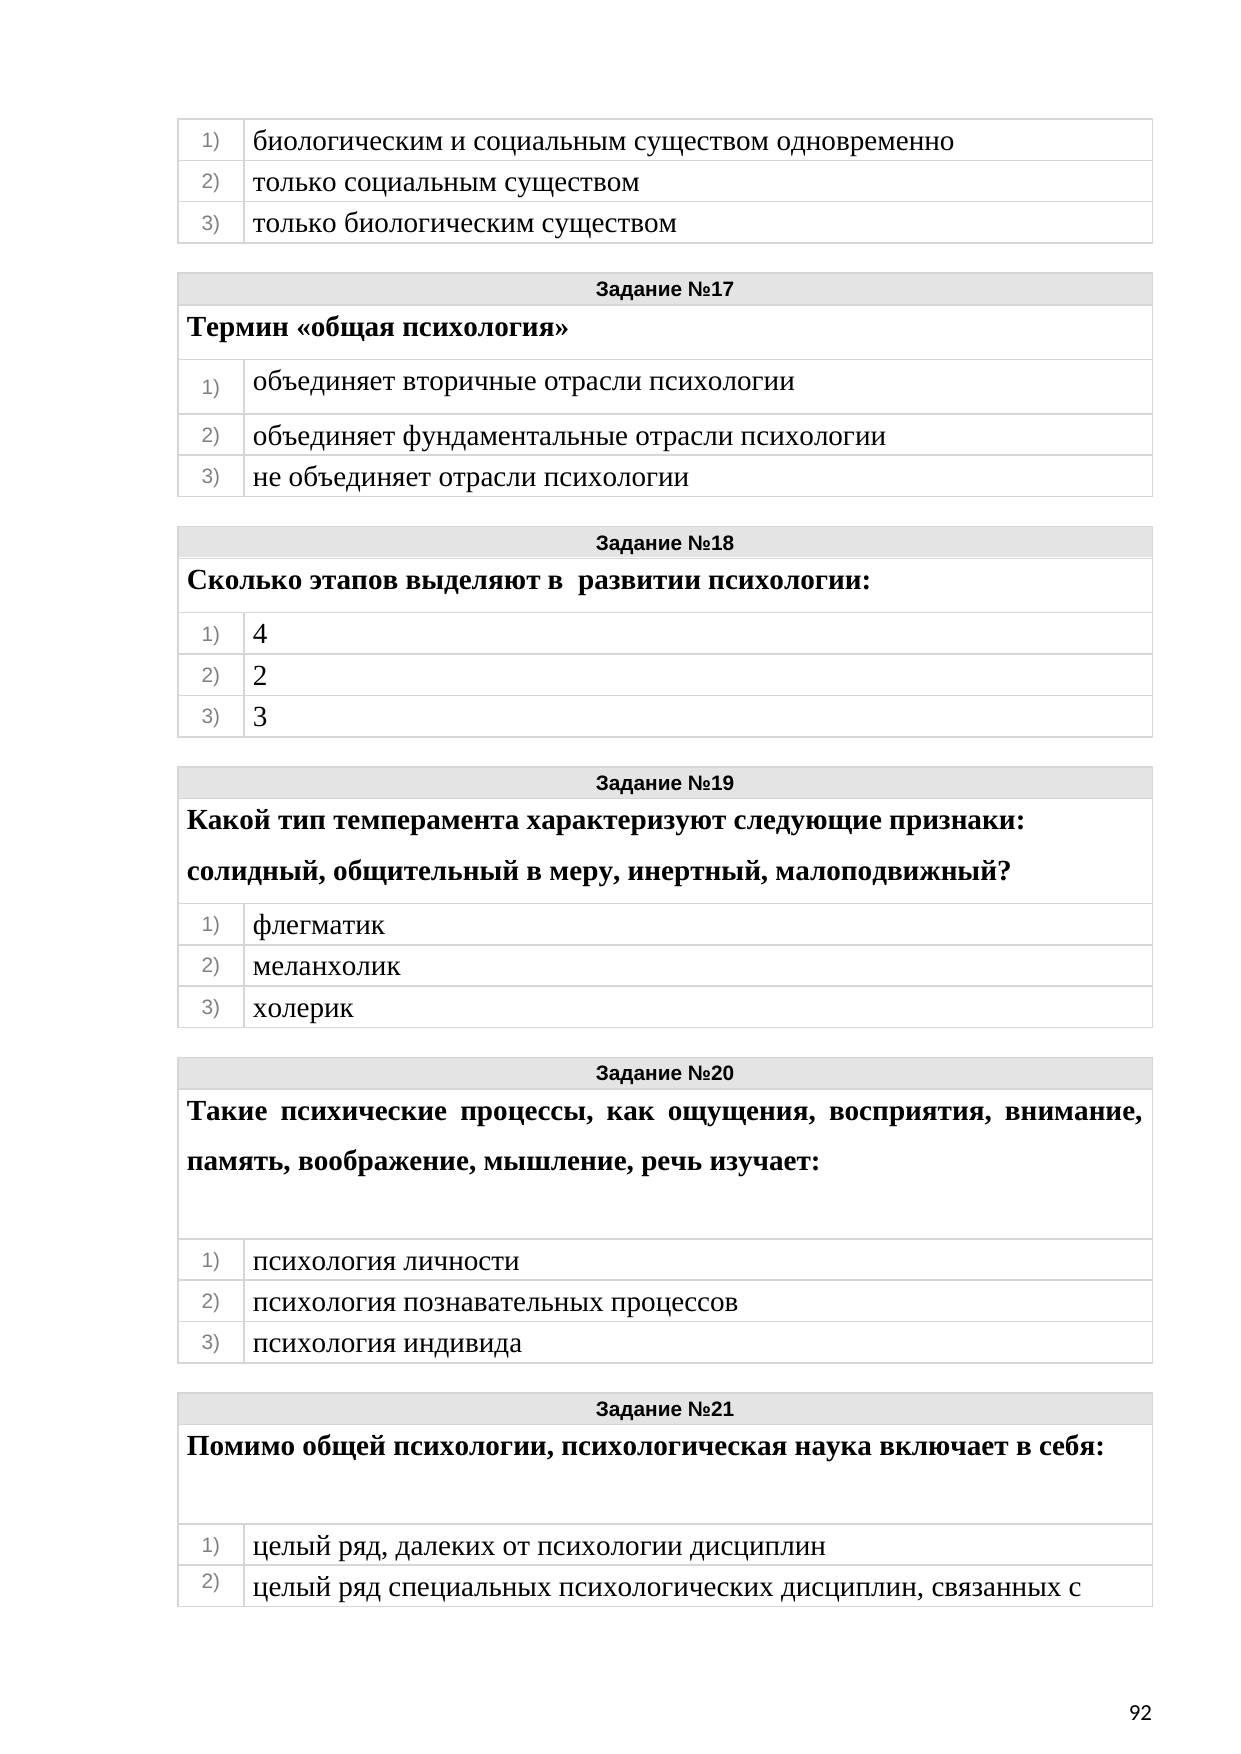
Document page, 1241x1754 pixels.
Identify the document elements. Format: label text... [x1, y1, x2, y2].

table_cell 2) [179, 1281, 243, 1321]
table_header Задание №18 [179, 527, 1152, 557]
table_header Задание №21 [179, 1394, 1152, 1424]
table_cell 1) [179, 1240, 243, 1279]
table_cell Такие психические процессы, как ощущения, восприятия, внимание, память, воображение, мышление, речь изучает: [179, 1090, 1152, 1238]
table_cell 2) [179, 415, 243, 454]
table_cell флегматик [245, 904, 1152, 944]
table_cell только социальным существом [245, 161, 1152, 201]
table_cell объединяет вторичные отрасли психологии [245, 360, 1152, 413]
table_cell объединяет фундаментальные отрасли психологии [245, 415, 1152, 454]
table_cell 2) [179, 161, 243, 201]
table_cell целый ряд, далеких от психологии дисциплин [245, 1525, 1152, 1564]
table_cell 2) [179, 1566, 243, 1606]
table_cell 2) [179, 946, 243, 985]
table_cell 4 [245, 613, 1152, 653]
table_cell 1) [179, 120, 243, 159]
table_cell 3) [179, 696, 243, 736]
table_cell 3) [179, 456, 243, 496]
table_cell биологическим и социальным существом одновременно [245, 120, 1152, 159]
table_cell психология познавательных процессов [245, 1281, 1152, 1321]
table_cell Помимо общей психологии, психологическая наука включает в себя: [179, 1425, 1152, 1523]
table_cell не объединяет отрасли психологии [245, 456, 1152, 496]
table_cell 3) [179, 1322, 243, 1362]
table_cell психология индивида [245, 1322, 1152, 1362]
table_header Задание №17 [179, 274, 1152, 304]
table_cell холерик [245, 987, 1152, 1027]
table_cell 3) [179, 202, 243, 242]
table_cell 1) [179, 613, 243, 653]
table_cell 2 [245, 655, 1152, 694]
table_cell меланхолик [245, 946, 1152, 985]
table_cell Сколько этапов выделяют в развитии психологии: [179, 559, 1152, 612]
table_cell психология личности [245, 1240, 1152, 1279]
table_cell Какой тип темперамента характеризуют следующие признаки: солидный, общительный в меру, инертный, малоподвижный? [179, 799, 1152, 902]
table_cell 3) [179, 987, 243, 1027]
table_cell 1) [179, 360, 243, 413]
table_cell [245, 1566, 1152, 1606]
table_header Задание №19 [179, 768, 1152, 798]
table_cell 2) [179, 655, 243, 694]
table_cell 1) [179, 904, 243, 944]
table_header Задание №20 [179, 1058, 1152, 1088]
table_cell 3 [245, 696, 1152, 736]
table_cell Термин «общая психология» [179, 306, 1152, 358]
table_cell 1) [179, 1525, 243, 1564]
table_cell только биологическим существом [245, 202, 1152, 242]
